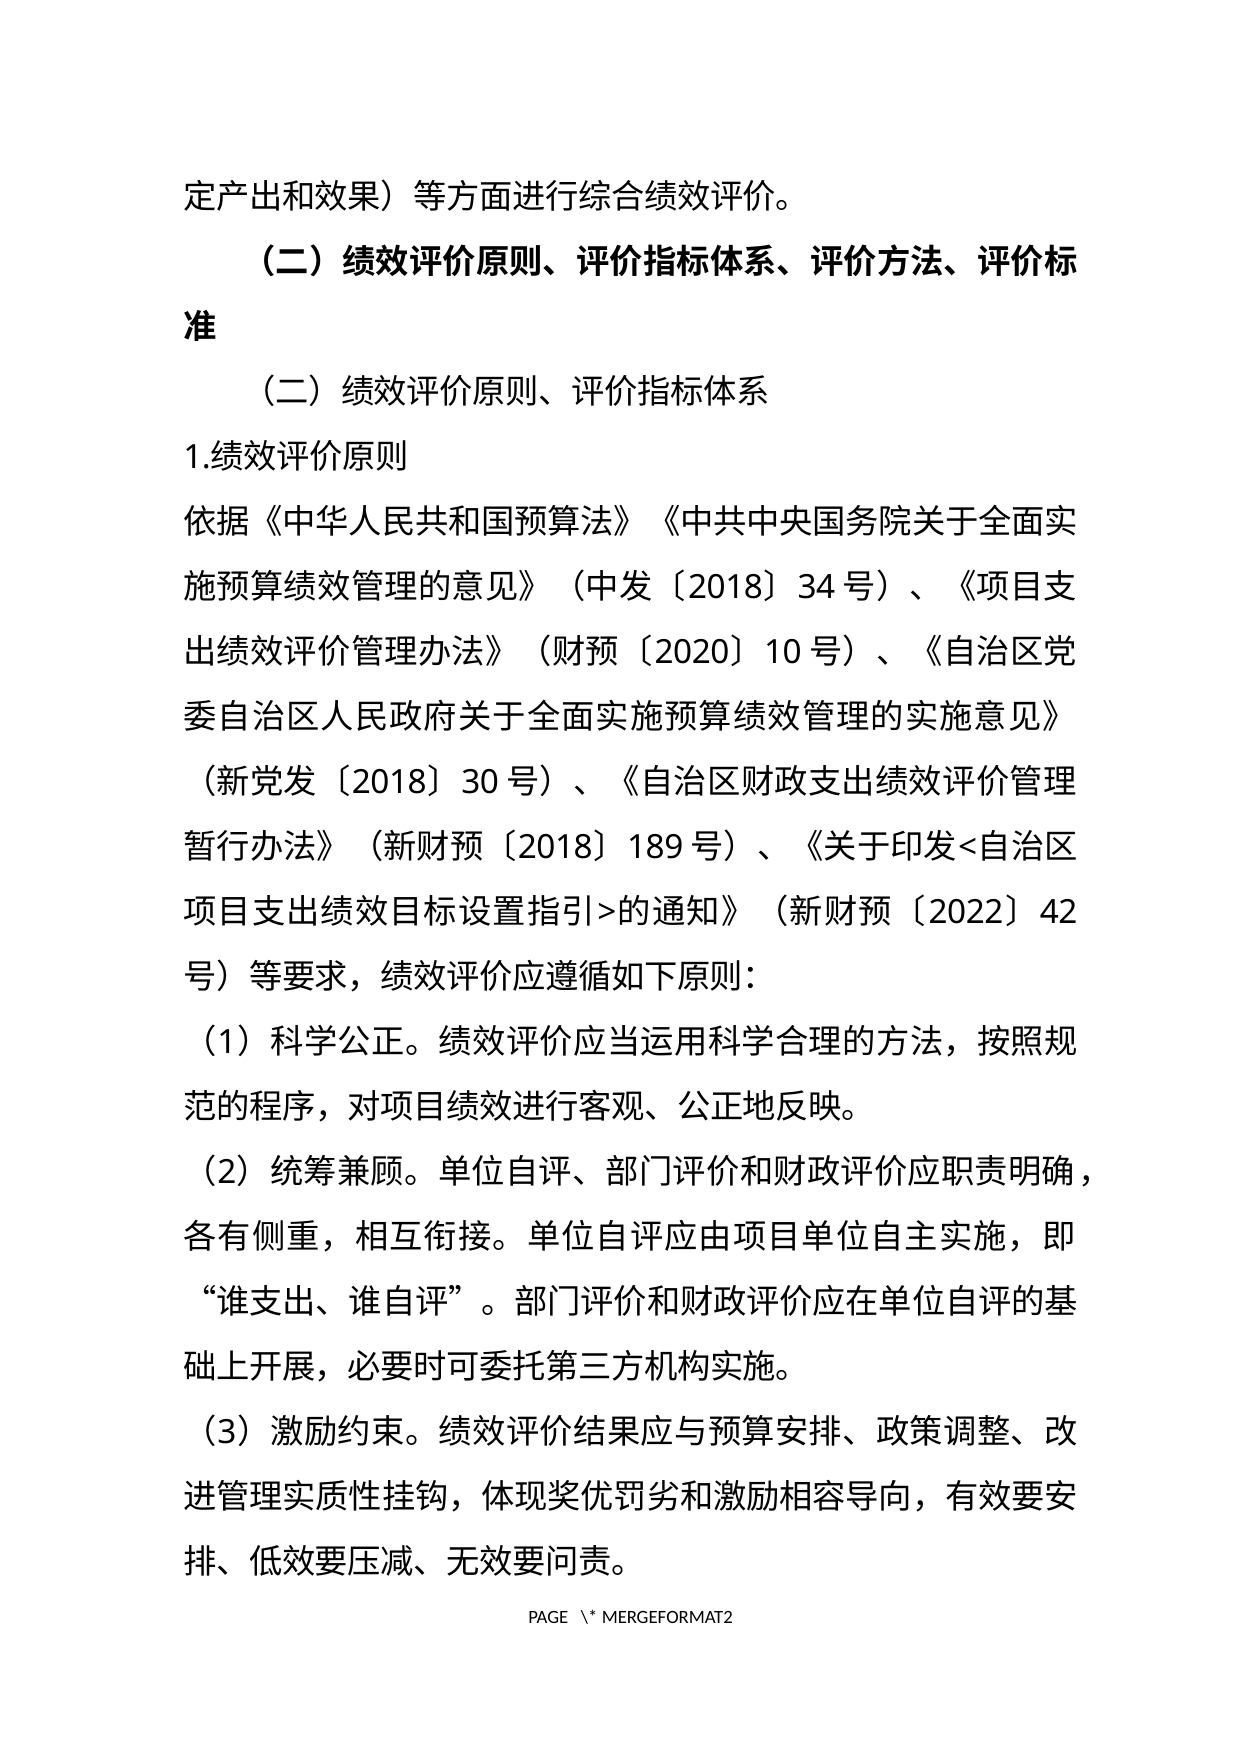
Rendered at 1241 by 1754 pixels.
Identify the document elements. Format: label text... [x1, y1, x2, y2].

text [183, 357, 1078, 1592]
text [183, 162, 1078, 227]
text （二）绩效评价原则、评价指标体系、评价方法、评价标准 [183, 227, 1078, 357]
